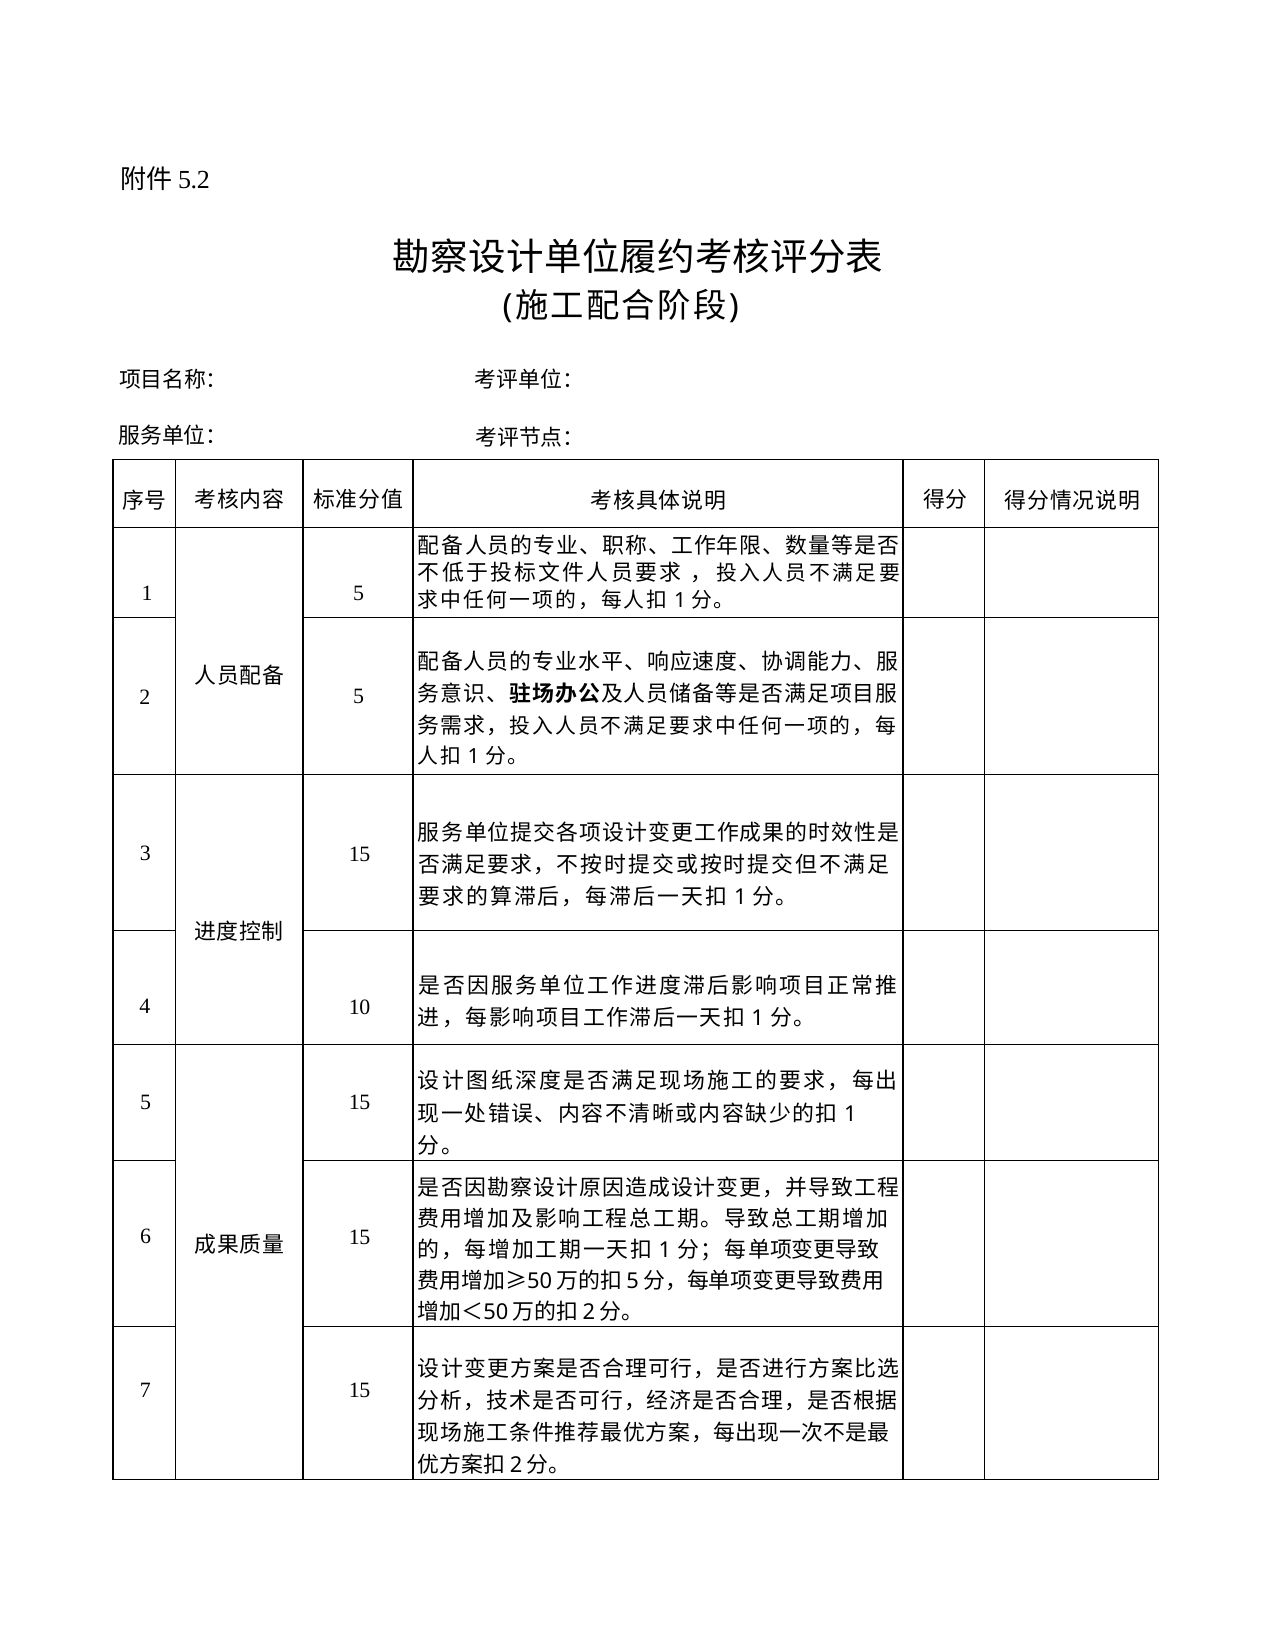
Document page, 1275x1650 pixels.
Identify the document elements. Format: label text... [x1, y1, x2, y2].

table_cell 5 [114, 1045, 175, 1159]
table_cell 服务单位提交各项设计变更工作成果的时效性是 否满足要求，不按时提交或按时提交但不满足要求的算滞后，每滞后一天扣1分。 [414, 775, 902, 930]
table_cell 2 [114, 618, 175, 774]
table_cell 5 [304, 528, 412, 617]
table_cell [904, 931, 984, 1044]
table_cell [904, 775, 984, 930]
table_cell [904, 1045, 984, 1159]
table_cell [904, 1161, 984, 1326]
table_header 序号 [114, 460, 175, 527]
table_cell [985, 1327, 1158, 1479]
table_cell 4 [114, 931, 175, 1044]
table_cell 10 [304, 931, 412, 1044]
text 附件5.2 [121, 160, 1160, 196]
table_cell [904, 618, 984, 774]
table_cell 配备人员的专业、职称、工作年限、数量等是否 不低于投标文件人员要求 ，投入人员不满足要求中任何一项的，每人扣1分。 [414, 528, 902, 617]
table_cell 1 [114, 528, 175, 617]
table_cell 15 [304, 1327, 412, 1479]
table_header 标准分值 [304, 460, 412, 527]
table_cell 5 [304, 618, 412, 774]
table_cell 设计图纸深度是否满足现场施工的要求，每出现一处错误、内容不清晰或内容缺少的扣1分。 [414, 1045, 902, 1159]
table_header 得分 [904, 460, 984, 527]
text 勘察设计单位履约考核评分表 [393, 231, 1160, 280]
table_cell 人员配备 [176, 528, 302, 774]
table_cell 配备人员的专业水平、响应速度、协调能力、服 务意识、驻场办公及人员储备等是否满足项目服务需求，投入人员不满足要求中任何一项的，每人扣1分。 [414, 618, 902, 774]
table_header 得分情况说明 [985, 460, 1158, 527]
table_cell 设计变更方案是否合理可行，是否进行方案比选分析，技术是否可行，经济是否合理，是否根据现场施工条件推荐最优方案，每出现一次不是最优方案扣2分。 [414, 1327, 902, 1479]
table_header 考核具体说明 [414, 460, 902, 527]
table_cell [985, 931, 1158, 1044]
table_cell 3 [114, 775, 175, 930]
table_cell [985, 1045, 1158, 1159]
table_cell [904, 1327, 984, 1479]
table_cell [985, 618, 1158, 774]
table_cell 是否因勘察设计原因造成设计变更，并导致工程费用增加及影响工程总工期。导致总工期增加的，每增加工期一天扣1分；每单项变更导致费用增加≥50万的扣5分，每单项变更导致费用增加＜50万的扣2分。 [414, 1161, 902, 1326]
table_cell 15 [304, 1161, 412, 1326]
text 项目名称： 考评单位： [119, 362, 1160, 393]
table_cell [985, 1161, 1158, 1326]
table_cell 成果质量 [176, 1045, 302, 1479]
table_cell [985, 775, 1158, 930]
text 服务单位： 考评节点： [118, 418, 1160, 451]
table_cell 6 [114, 1161, 175, 1326]
table_cell 7 [114, 1327, 175, 1479]
table_cell 是否因服务单位工作进度滞后影响项目正常推 进，每影响项目工作滞后一天扣1分。 [414, 931, 902, 1044]
table_cell 15 [304, 1045, 412, 1159]
table_cell 15 [304, 775, 412, 930]
table_cell [985, 528, 1158, 617]
table_cell 进度控制 [176, 775, 302, 1044]
table_cell [904, 528, 984, 617]
table_header 考核内容 [176, 460, 302, 527]
text (施工配合阶段) [502, 281, 1160, 326]
